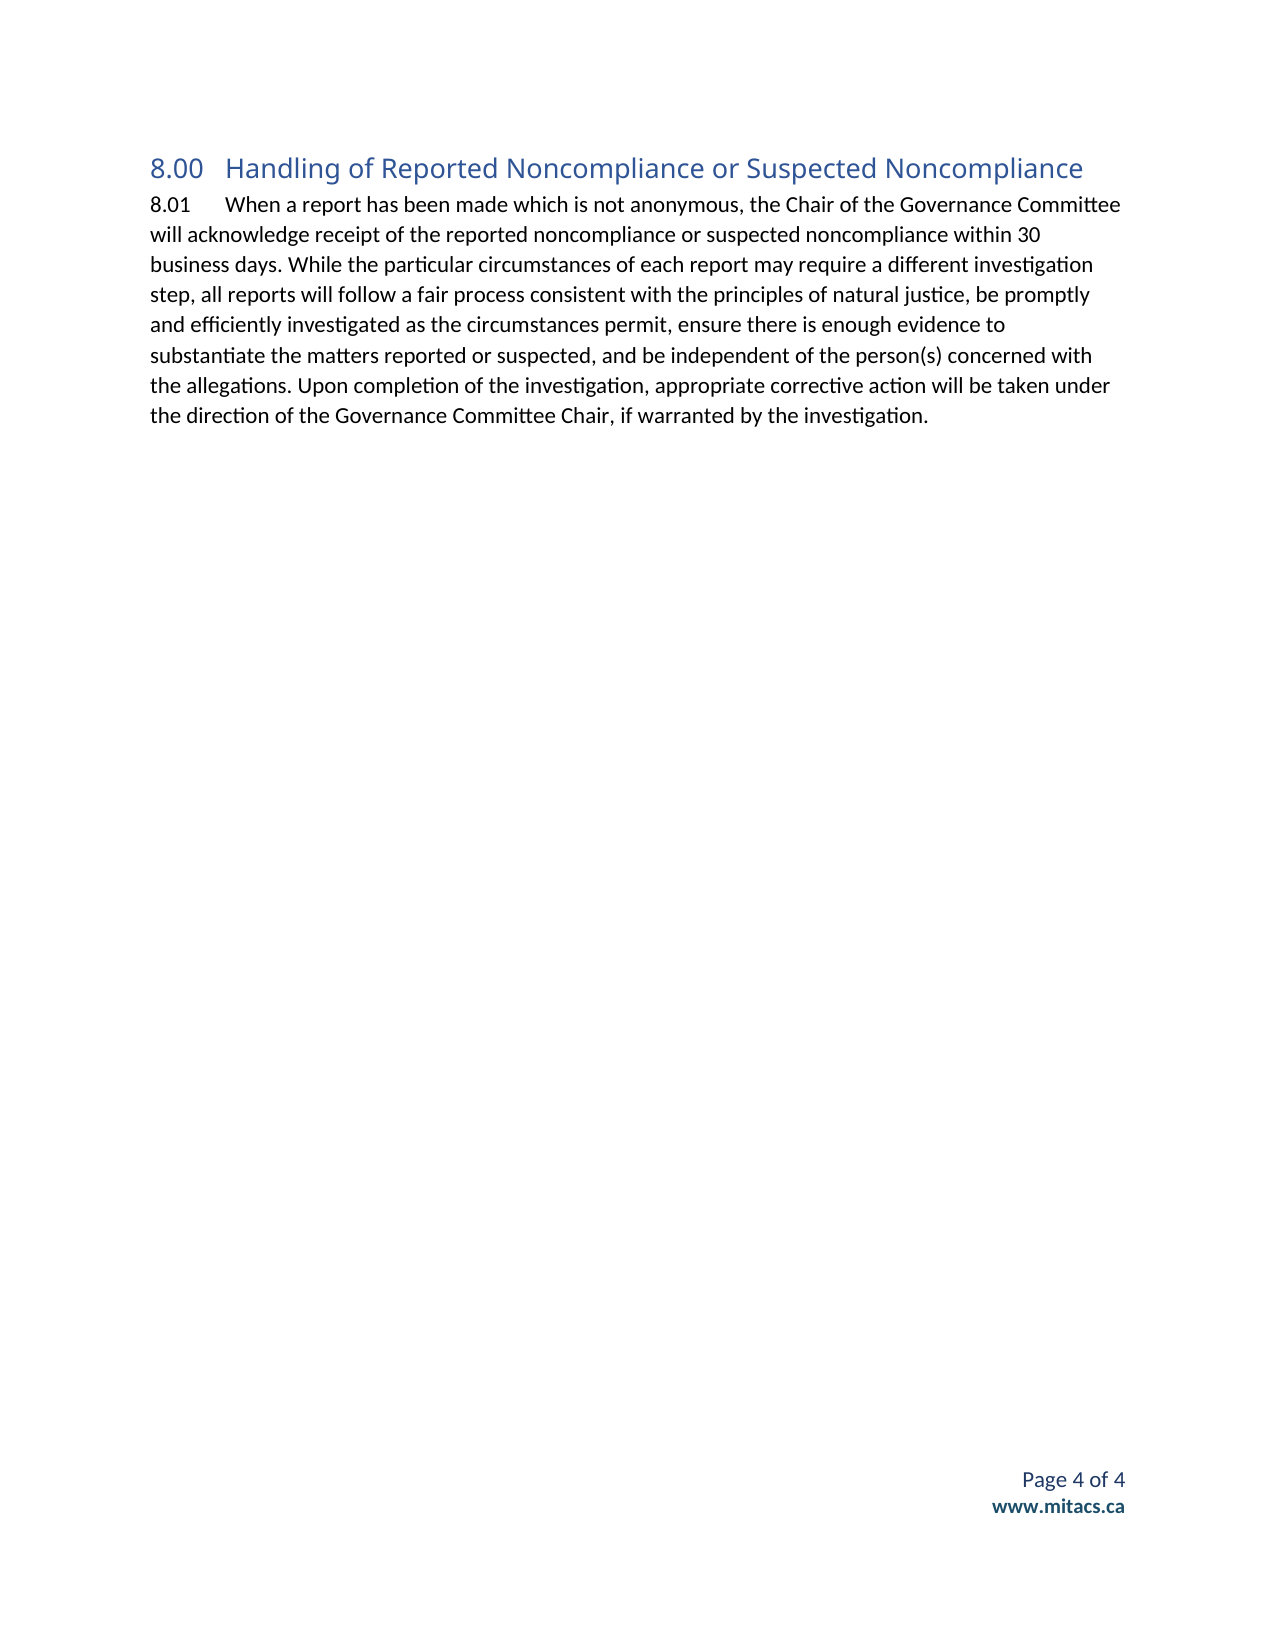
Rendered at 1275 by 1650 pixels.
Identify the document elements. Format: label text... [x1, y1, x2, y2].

text 8.01 When a report has been made which is not anonymous, the Chair of the Governance Committee will acknowledge receipt of the reported noncompliance or suspected noncompliance within 30 business days. While the particular circumstances of each report may require a different investigation step, all reports will follow a fair process consistent with the principles of natural justice, be promptly and efficiently investigated as the circumstances permit, ensure there is enough evidence to substantiate the matters reported or suspected, and be independent of the person(s) concerned with the allegations. Upon completion of the investigation, appropriate corrective action will be taken under the direction of the Governance Committee Chair, if warranted by the investigation. [150, 190, 1125, 429]
subtitle 8.00 Handling of Reported Noncompliance or Suspected Noncompliance [150, 150, 1125, 187]
